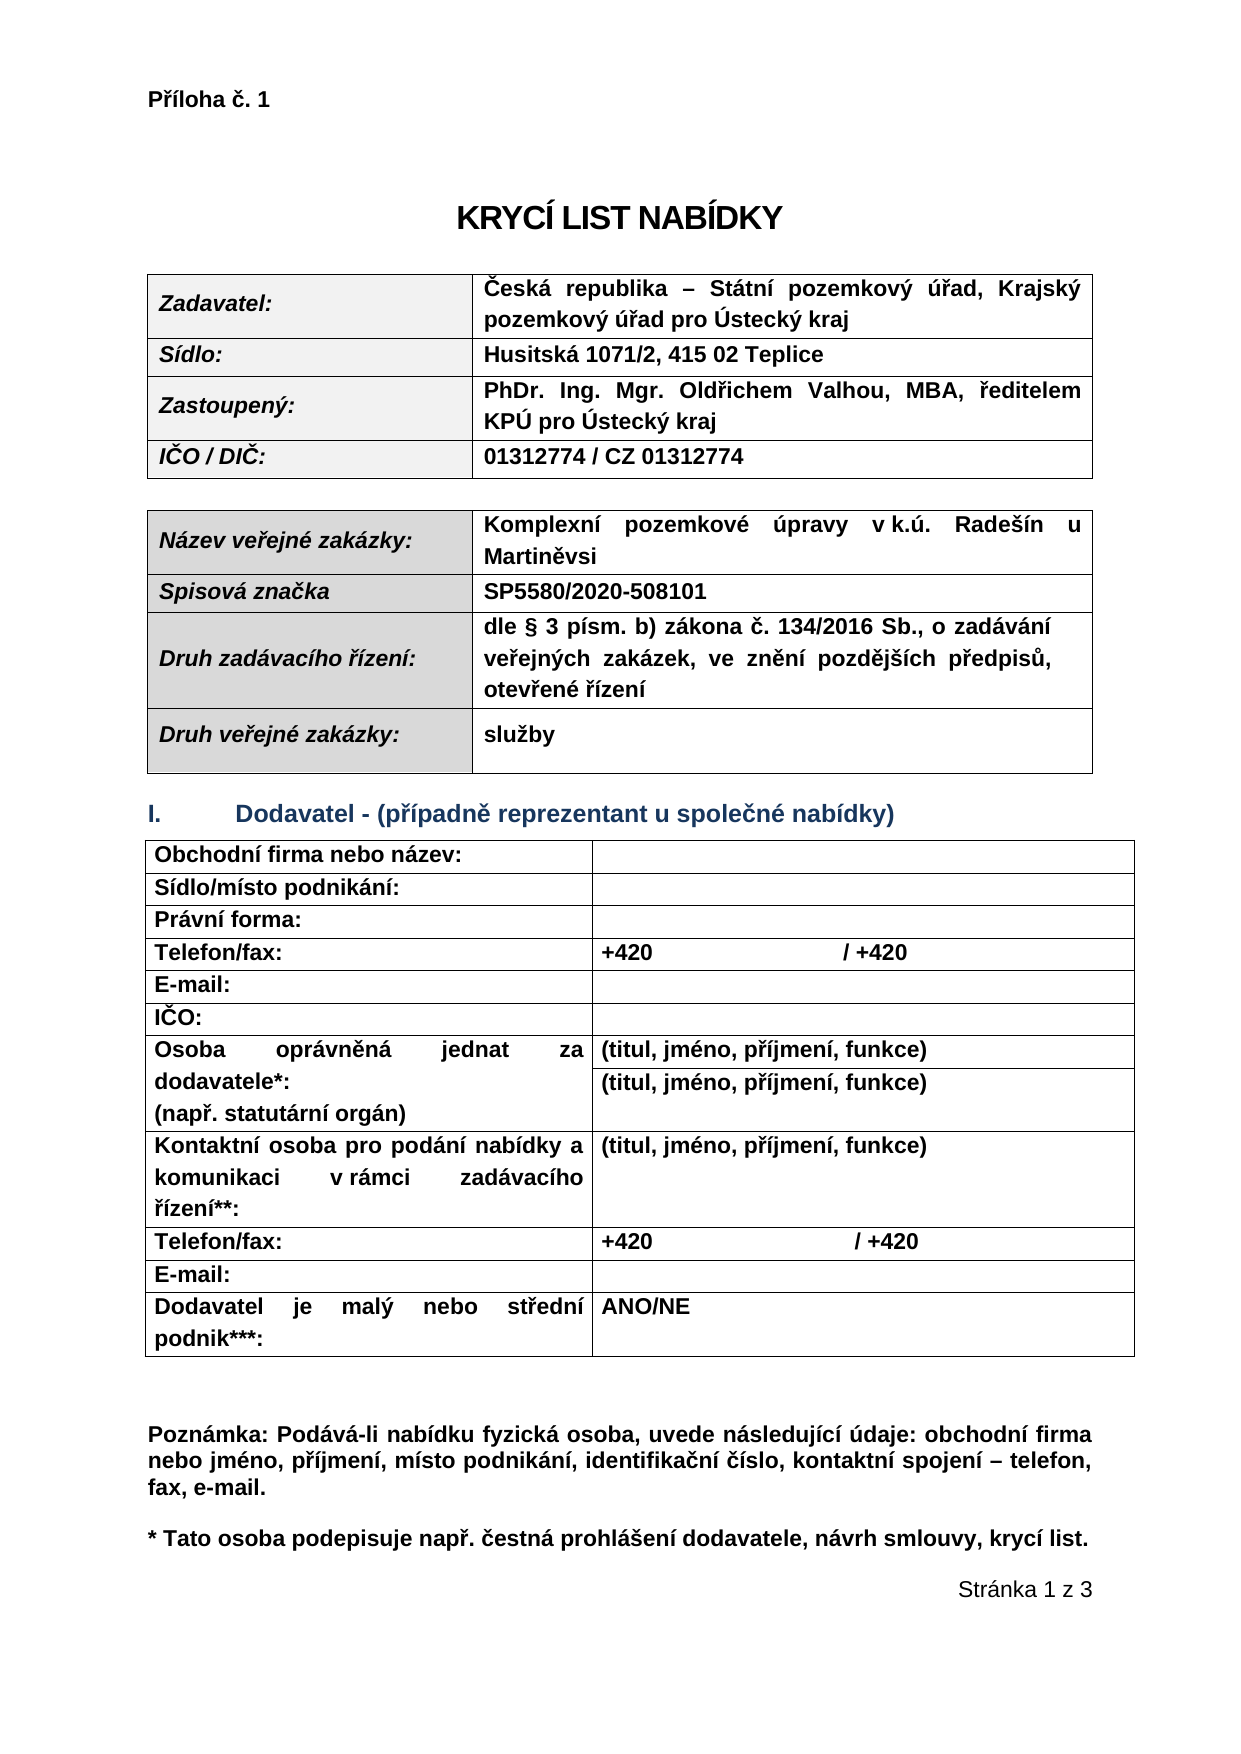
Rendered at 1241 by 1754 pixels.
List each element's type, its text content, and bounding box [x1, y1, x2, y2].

table_header [593, 841, 1134, 872]
table_cell E-mail: [146, 1261, 592, 1292]
table_cell [593, 1004, 1134, 1035]
table_cell PhDr. Ing. Mgr. Oldřichem Valhou, MBA, ředitelem KPÚ pro Ústecký kraj [473, 377, 1092, 440]
table_cell Sídlo: [148, 339, 472, 376]
table_cell IČO / DIČ: [148, 441, 472, 477]
table_cell Spisová značka [148, 575, 472, 612]
text Poznámka: Podává-li nabídku fyzická osoba, uvede následující údaje: obchodní firma nebo jméno, příjmení, místo podnikání, identifikační číslo, kontaktní spojení – telefon, fax, e-mail. [148, 1421, 1093, 1500]
table_cell Telefon/fax: [146, 1228, 592, 1259]
table_header Obchodní firma nebo název: [146, 841, 592, 872]
table_cell Osoba oprávněná jednat za dodavatele*: (např. statutární orgán) [146, 1036, 592, 1131]
table_cell Husitská 1071/2, 415 02 Teplice [473, 339, 1092, 376]
table_cell Právní forma: [146, 906, 592, 938]
table_cell služby [473, 709, 1092, 772]
table_cell SP5580/2020-508101 [473, 575, 1092, 612]
table_cell Druh zadávacího řízení: [148, 613, 472, 708]
table_cell Telefon/fax: [146, 939, 592, 970]
subtitle Dodavatel - (případně reprezentant u společné nabídky) [148, 798, 1093, 827]
table_cell IČO: [146, 1004, 592, 1035]
text * Tato osoba podepisuje např. čestná prohlášení dodavatele, návrh smlouvy, krycí list. [148, 1525, 1093, 1552]
table_cell Druh veřejné zakázky: [148, 709, 472, 772]
table_cell E-mail: [146, 971, 592, 1003]
table_cell Kontaktní osoba pro podání nabídky a komunikaci v rámci zadávacího řízení**: [146, 1132, 592, 1227]
table_cell (titul, jméno, příjmení, funkce) [593, 1069, 1134, 1131]
table_header Název veřejné zakázky: [148, 511, 472, 574]
table_cell [593, 971, 1134, 1003]
table_cell Zastoupený: [148, 377, 472, 440]
table_header Zadavatel: [148, 275, 472, 338]
table_cell (titul, jméno, příjmení, funkce) [593, 1132, 1134, 1227]
table_cell +420 / +420 [593, 939, 1134, 970]
table_cell [593, 906, 1134, 938]
table_cell Dodavatel je malý nebo střední podnik***: [146, 1293, 592, 1356]
table_header Česká republika – Státní pozemkový úřad, Krajský pozemkový úřad pro Ústecký kraj [473, 275, 1092, 338]
title Krycí list nabídky [148, 198, 1093, 236]
table_cell 01312774 / CZ 01312774 [473, 441, 1092, 477]
table_cell +420 / +420 [593, 1228, 1134, 1259]
table_cell dle § 3 písm. b) zákona č. 134/2016 Sb., o zadávání veřejných zakázek, ve znění pozdějších předpisů, otevřené řízení [473, 613, 1092, 708]
table_cell [593, 1261, 1134, 1292]
table_header Komplexní pozemkové úpravy v k.ú. Radešín u Martiněvsi [473, 511, 1092, 574]
table_cell Sídlo/místo podnikání: [146, 874, 592, 905]
table_cell ANO/NE [593, 1293, 1134, 1356]
table_cell [593, 874, 1134, 905]
table_cell (titul, jméno, příjmení, funkce) [593, 1036, 1134, 1068]
